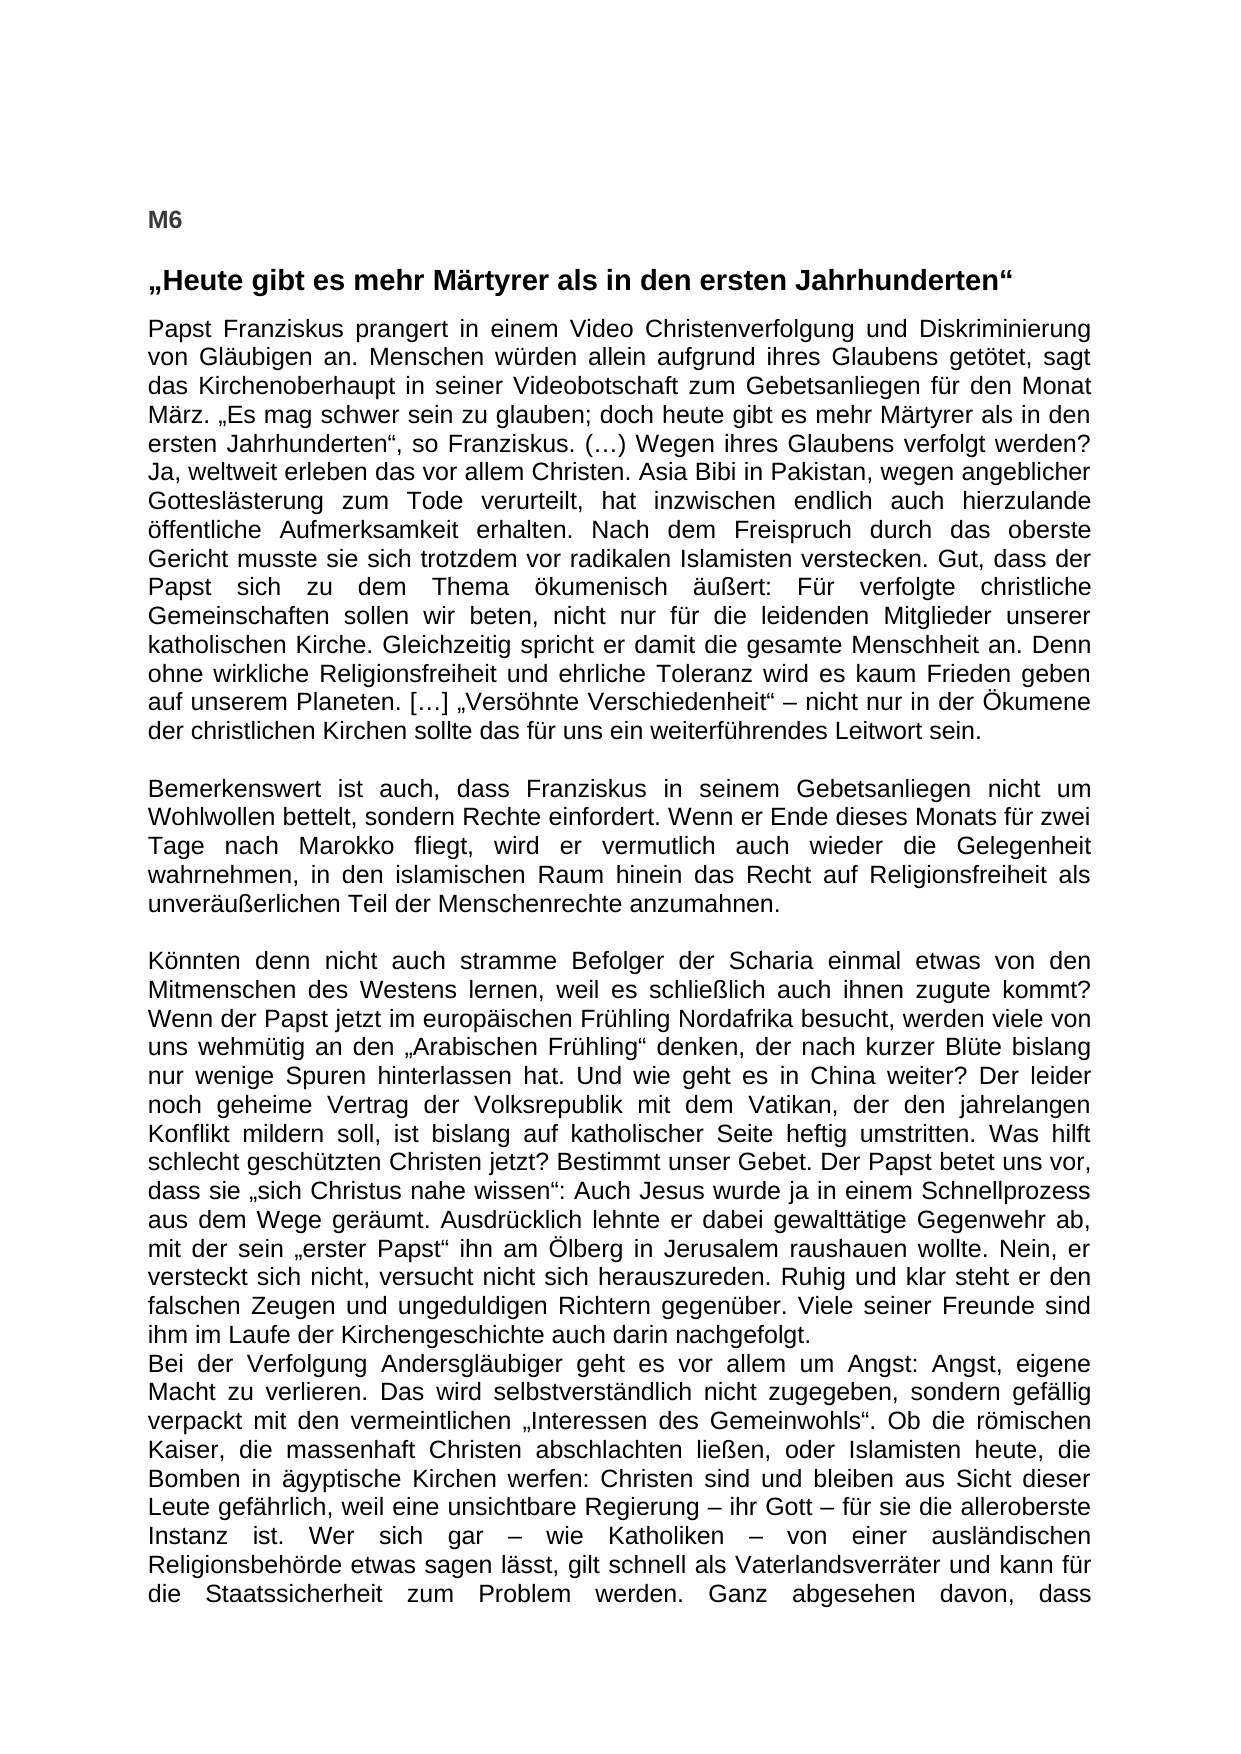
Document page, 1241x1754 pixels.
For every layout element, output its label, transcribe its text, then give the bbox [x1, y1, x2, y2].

text Könnten denn nicht auch stramme Befolger der Scharia einmal etwas von den Mitmenschen des Westens lernen, weil es schließlich auch ihnen zugute kommt? Wenn der Papst jetzt im europäischen Frühling Nordafrika besucht, werden viele von uns wehmütig an den „Arabischen Frühling“ denken, der nach kurzer Blüte bislang nur wenige Spuren hinterlassen hat. Und wie geht es in China weiter? Der leider noch geheime Vertrag der Volksrepublik mit dem Vatikan, der den jahrelangen Konflikt mildern soll, ist bislang auf katholischer Seite heftig umstritten. Was hilft schlecht geschützten Christen jetzt? Bestimmt unser Gebet. Der Papst betet uns vor, dass sie „sich Christus nahe wissen“: Auch Jesus wurde ja in einem Schnellprozess aus dem Wege geräumt. Ausdrücklich lehnte er dabei gewalttätige Gegenwehr ab, mit der sein „erster Papst“ ihn am Ölberg in Jerusalem raushauen wollte. Nein, er versteckt sich nicht, versucht nicht sich herauszureden. Ruhig und klar steht er den falschen Zeugen und ungeduldigen Richtern gegenüber. Viele seiner Freunde sind ihm im Laufe der Kirchengeschichte auch darin nachgefolgt. [148, 946, 1093, 1349]
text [148, 1349, 1093, 1607]
text Papst Franziskus prangert in einem Video Christenverfolgung und Diskriminierung von Gläubigen an. Menschen würden allein aufgrund ihres Glaubens getötet, sagt das Kirchenoberhaupt in seiner Videobotschaft zum Gebetsanliegen für den Monat März. „Es mag schwer sein zu glauben; doch heute gibt es mehr Märtyrer als in den ersten Jahrhunderten“, so Franziskus. (…) Wegen ihres Glaubens verfolgt werden? Ja, weltweit erleben das vor allem Christen. Asia Bibi in Pakistan, wegen angeblicher Gotteslästerung zum Tode verurteilt, hat inzwischen endlich auch hierzulande öffentliche Aufmerksamkeit erhalten. Nach dem Freispruch durch das oberste Gericht musste sie sich trotzdem vor radikalen Islamisten verstecken. Gut, dass der Papst sich zu dem Thema ökumenisch äußert: Für verfolgte christliche Gemeinschaften sollen wir beten, nicht nur für die leidenden Mitglieder unserer katholischen Kirche. Gleichzeitig spricht er damit die gesamte Menschheit an. Denn ohne wirkliche Religionsfreiheit und ehrliche Toleranz wird es kaum Frieden geben auf unserem Planeten. […] „Versöhnte Verschiedenheit“ – nicht nur in der Ökumene der christlichen Kirchen sollte das für uns ein weiterführendes Leitwort sein. [148, 314, 1093, 745]
text M6 [148, 206, 1093, 234]
text „Heute gibt es mehr Märtyrer als in den ersten Jahrhunderten“ [148, 263, 1093, 297]
text Bemerkenswert ist auch, dass Franziskus in seinem Gebetsanliegen nicht um Wohlwollen bettelt, sondern Rechte einfordert. Wenn er Ende dieses Monats für zwei Tage nach Marokko fliegt, wird er vermutlich auch wieder die Gelegenheit wahrnehmen, in den islamischen Raum hinein das Recht auf Religionsfreiheit als unveräußerlichen Teil der Menschenrechte anzumahnen. [148, 774, 1093, 917]
